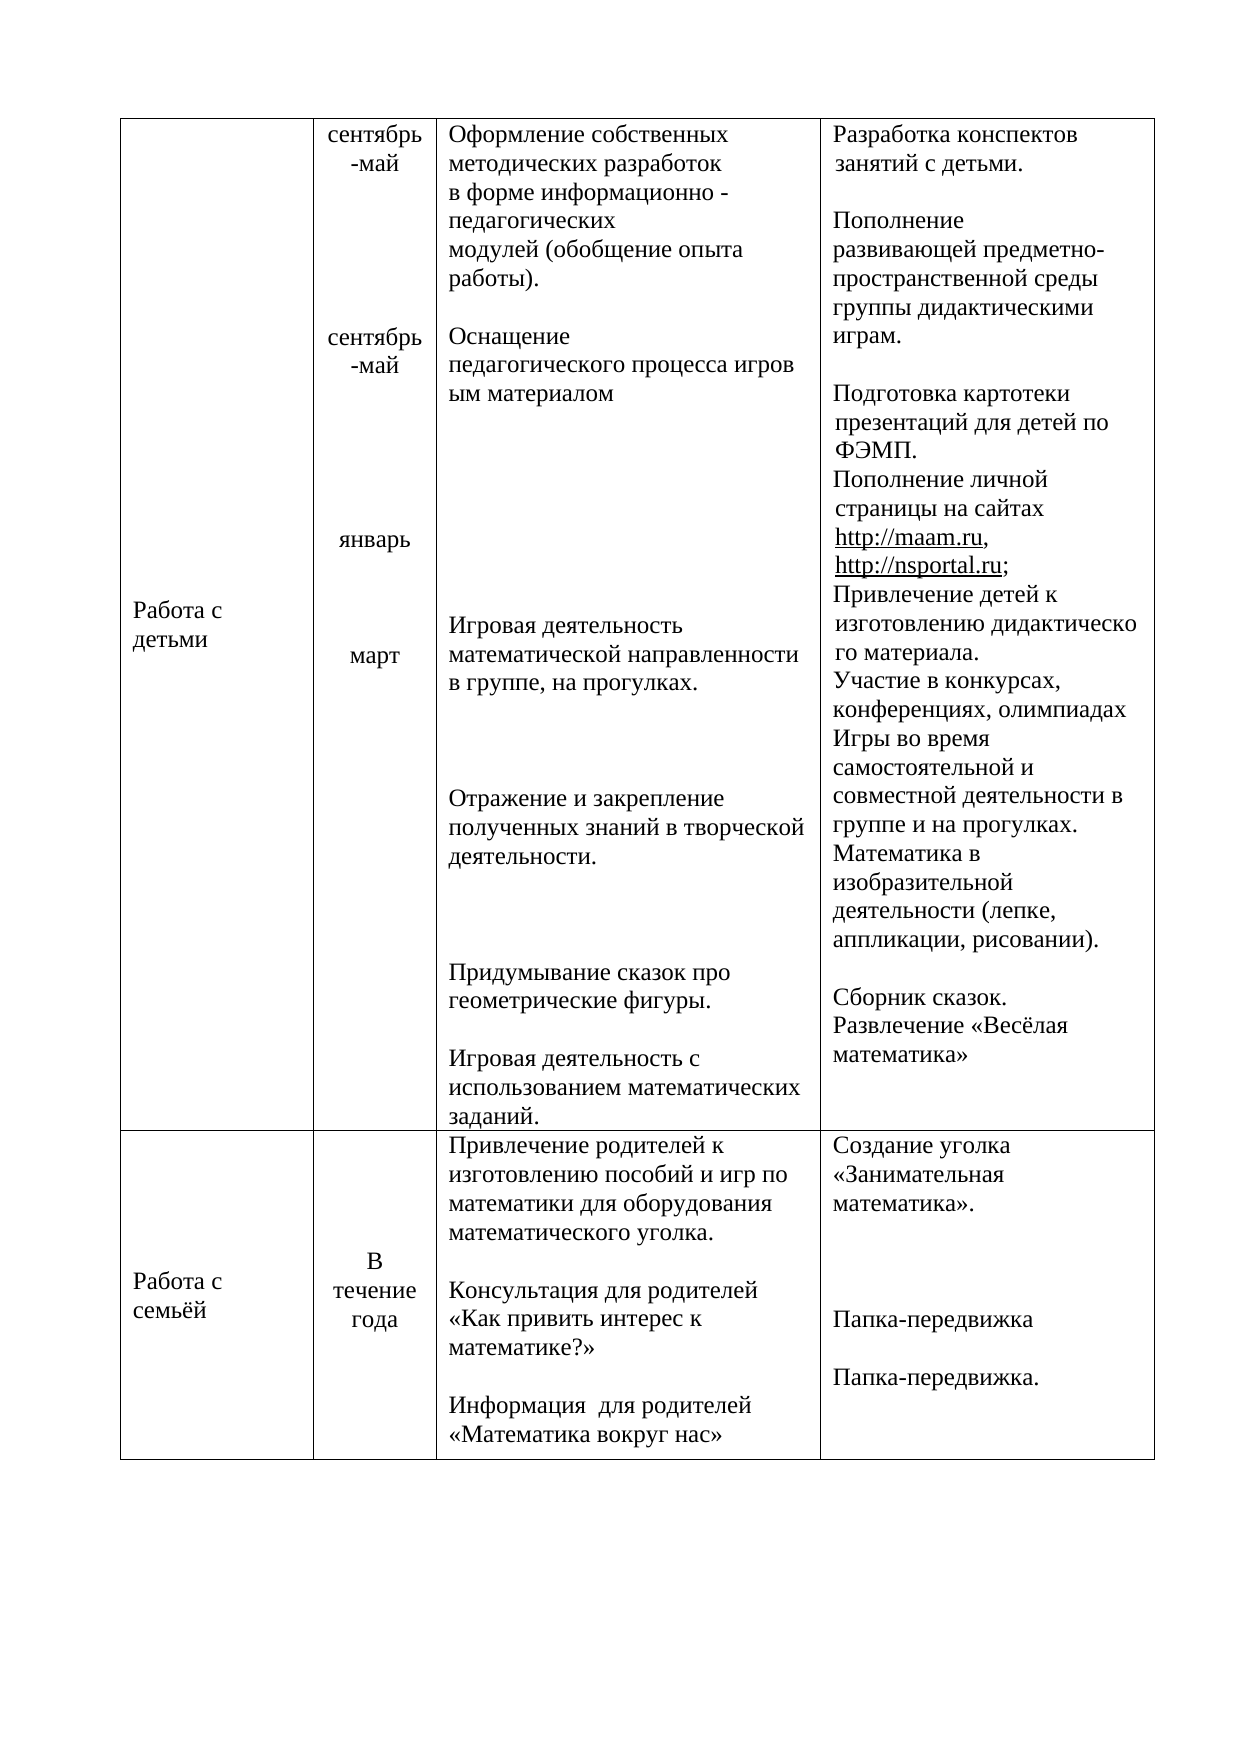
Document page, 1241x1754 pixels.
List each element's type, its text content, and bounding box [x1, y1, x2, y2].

table_cell Создание уголка «Занимательная математика». Папка-передвижка Папка-передвижка. [821, 1131, 1154, 1459]
table_cell Работа с семьёй [121, 1131, 313, 1459]
table_cell Привлечение родителей к изготовлению пособий и игр по математики для оборудования математического уголка. Консультация для родителей «Как привить интерес к математике?» Информация для родителей «Математика вокруг нас» [437, 1131, 820, 1459]
table_cell сентябрь-май сентябрь-май январь март [314, 119, 436, 1129]
table_cell Работа с детьми [121, 119, 313, 1129]
table_cell В течение года [314, 1131, 436, 1459]
table_cell Разработка конспектов занятий с детьми. Пополнение развивающей предметно-пространственной среды группы дидактическими играм. Подготовка картотеки презентаций для детей по ФЭМП. Пополнение личной страницы на сайтах http://maam.ru, http://nsportal.ru; Привлечение детей к изготовлению дидактического материала. Участие в конкурсах, конференциях, олимпиадах Игры во время самостоятельной и совместной деятельности в группе и на прогулках. Математика в изобразительной деятельности (лепке, аппликации, рисовании). Сборник сказок. Развлечение «Весёлая математика» [821, 119, 1154, 1129]
table_cell Оформление собственных методических разработок в форме информационно -педагогических модулей (обобщение опыта работы). Оснащение педагогического процесса игровым материалом Игровая деятельность математической направленности в группе, на прогулках. Отражение и закрепление полученных знаний в творческой деятельности. Придумывание сказок про геометрические фигуры. Игровая деятельность с использованием математических заданий. [437, 119, 820, 1129]
